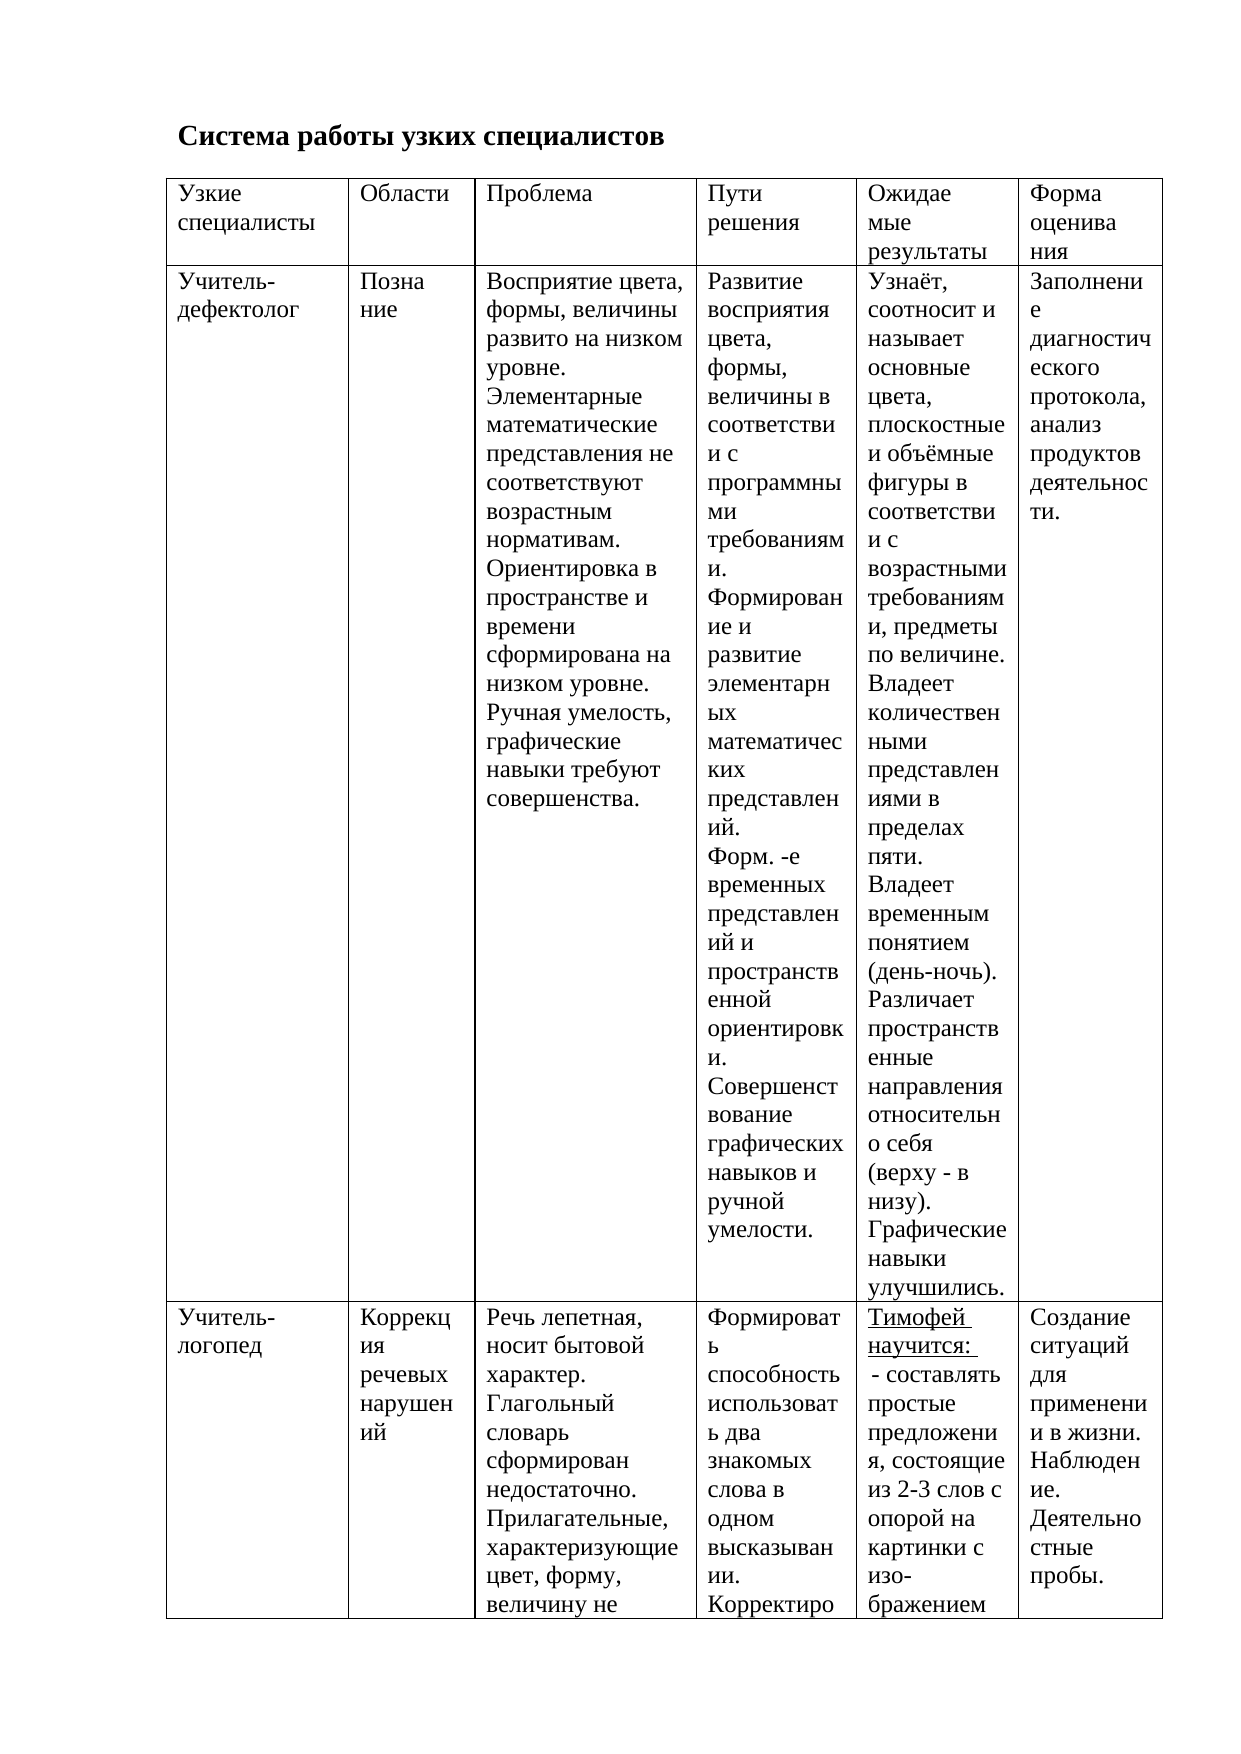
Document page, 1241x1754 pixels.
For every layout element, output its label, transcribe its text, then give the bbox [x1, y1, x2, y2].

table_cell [476, 1302, 696, 1618]
table_cell Восприятие цвета, формы, величины развито на низком уровне. Элементарные математические представления не соответствуют возрастным нормативам. Ориентировка в пространстве и времени сформирована на низком уровне. Ручная умелость, графические навыки требуют совершенства. [476, 266, 696, 1301]
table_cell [1019, 1302, 1162, 1618]
table_cell Учитель-логопед [167, 1302, 348, 1618]
table_cell Заполнение диагностического протокола, анализ продуктов деятельности. [1019, 266, 1162, 1301]
table_cell Развитие восприятия цвета, формы, величины в соответствии с программными требованиями. Формирование и развитие элементарных математических представлений. Форм. -е временных представлений и пространственной ориентировки. Совершенствование графических навыков и ручной умелости. [697, 266, 856, 1301]
table_header Ожидае мые результаты [857, 179, 1018, 265]
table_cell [697, 1302, 856, 1618]
table_header Узкие специалисты [167, 179, 348, 265]
table_header Проблема [476, 179, 696, 265]
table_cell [349, 1302, 474, 1618]
table_header Форма оценива ния [1019, 179, 1162, 265]
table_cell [857, 1302, 1018, 1618]
table_cell Учитель-дефектолог [167, 266, 348, 1301]
table_header Области [349, 179, 474, 265]
table_cell Позна ние [349, 266, 474, 1301]
table_cell Узнаёт, соотносит и называет основные цвета, плоскостные и объёмные фигуры в соответствии с возрастными требованиями, предметы по величине. Владеет количественными представлениями в пределах пяти. Владеет временным понятием (день-ночь). Различает пространственные направления относительно себя (верху - в низу). Графические навыки улучшились. [857, 266, 1018, 1301]
text Система работы узких специалистов [177, 118, 1152, 152]
table_header Пути решения [697, 179, 856, 265]
